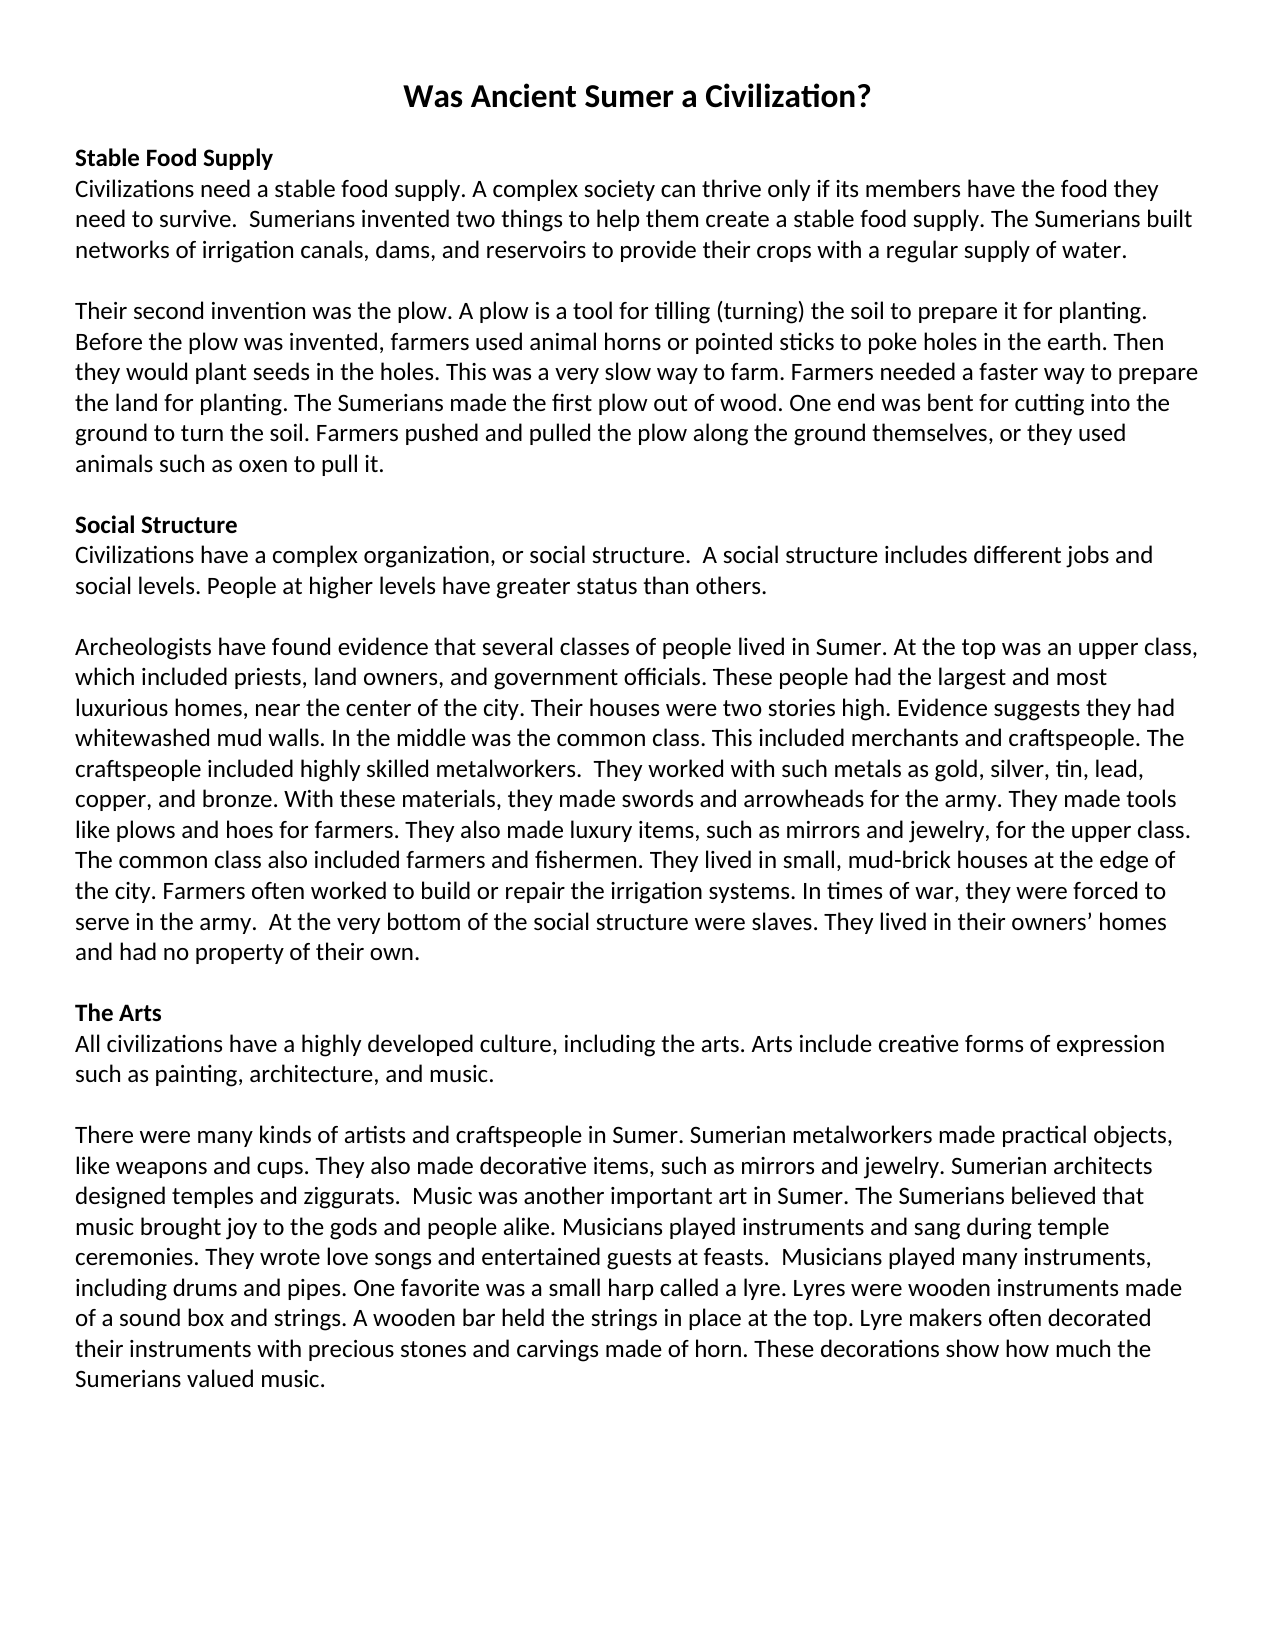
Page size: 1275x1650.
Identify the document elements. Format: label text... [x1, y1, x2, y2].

text Their second invention was the plow. A plow is a tool for tilling (turning) the soil to prepare it for planting. Before the plow was invented, farmers used animal horns or pointed sticks to poke holes in the earth. Then they would plant seeds in the holes. This was a very slow way to farm. Farmers needed a faster way to prepare the land for planting. The Sumerians made the first plow out of wood. One end was bent for cutting into the ground to turn the soil. Farmers pushed and pulled the plow along the ground themselves, or they used animals such as oxen to pull it. [75, 295, 1200, 478]
text Social Structure [75, 509, 1200, 539]
text Civilizations need a stable food supply. A complex society can thrive only if its members have the food they need to survive. Sumerians invented two things to help them create a stable food supply. The Sumerians built networks of irrigation canals, dams, and reservoirs to provide their crops with a regular supply of water. [75, 173, 1200, 265]
text Stable Food Supply [75, 143, 1200, 173]
text Archeologists have found evidence that several classes of people lived in Sumer. At the top was an upper class, which included priests, land owners, and government officials. These people had the largest and most luxurious homes, near the center of the city. Their houses were two stories high. Evidence suggests they had whitewashed mud walls. In the middle was the common class. This included merchants and craftspeople. The craftspeople included highly skilled metalworkers. They worked with such metals as gold, silver, tin, lead, copper, and bronze. With these materials, they made swords and arrowheads for the army. They made tools like plows and hoes for farmers. They also made luxury items, such as mirrors and jewelry, for the upper class. The common class also included farmers and fishermen. They lived in small, mud-brick houses at the edge of the city. Farmers often worked to build or repair the irrigation systems. In times of war, they were forced to serve in the army. At the very bottom of the social structure were slaves. They lived in their owners’ homes and had no property of their own. [75, 631, 1200, 967]
text All civilizations have a highly developed culture, including the arts. Arts include creative forms of expression such as painting, architecture, and music. [75, 1028, 1200, 1089]
text There were many kinds of artists and craftspeople in Sumer. Sumerian metalworkers made practical objects, like weapons and cups. They also made decorative items, such as mirrors and jewelry. Sumerian architects designed temples and ziggurats. Music was another important art in Sumer. The Sumerians believed that music brought joy to the gods and people alike. Musicians played instruments and sang during temple ceremonies. They wrote love songs and entertained guests at feasts. Musicians played many instruments, including drums and pipes. One favorite was a small harp called a lyre. Lyres were wooden instruments made of a sound box and strings. A wooden bar held the strings in place at the top. Lyre makers often decorated their instruments with precious stones and carvings made of horn. These decorations show how much the Sumerians valued music. [75, 1119, 1200, 1394]
text The Arts [75, 997, 1200, 1028]
text Civilizations have a complex organization, or social structure. A social structure includes different jobs and social levels. People at higher levels have greater status than others. [75, 539, 1200, 600]
text Was Ancient Sumer a Civilization? [75, 75, 1200, 116]
